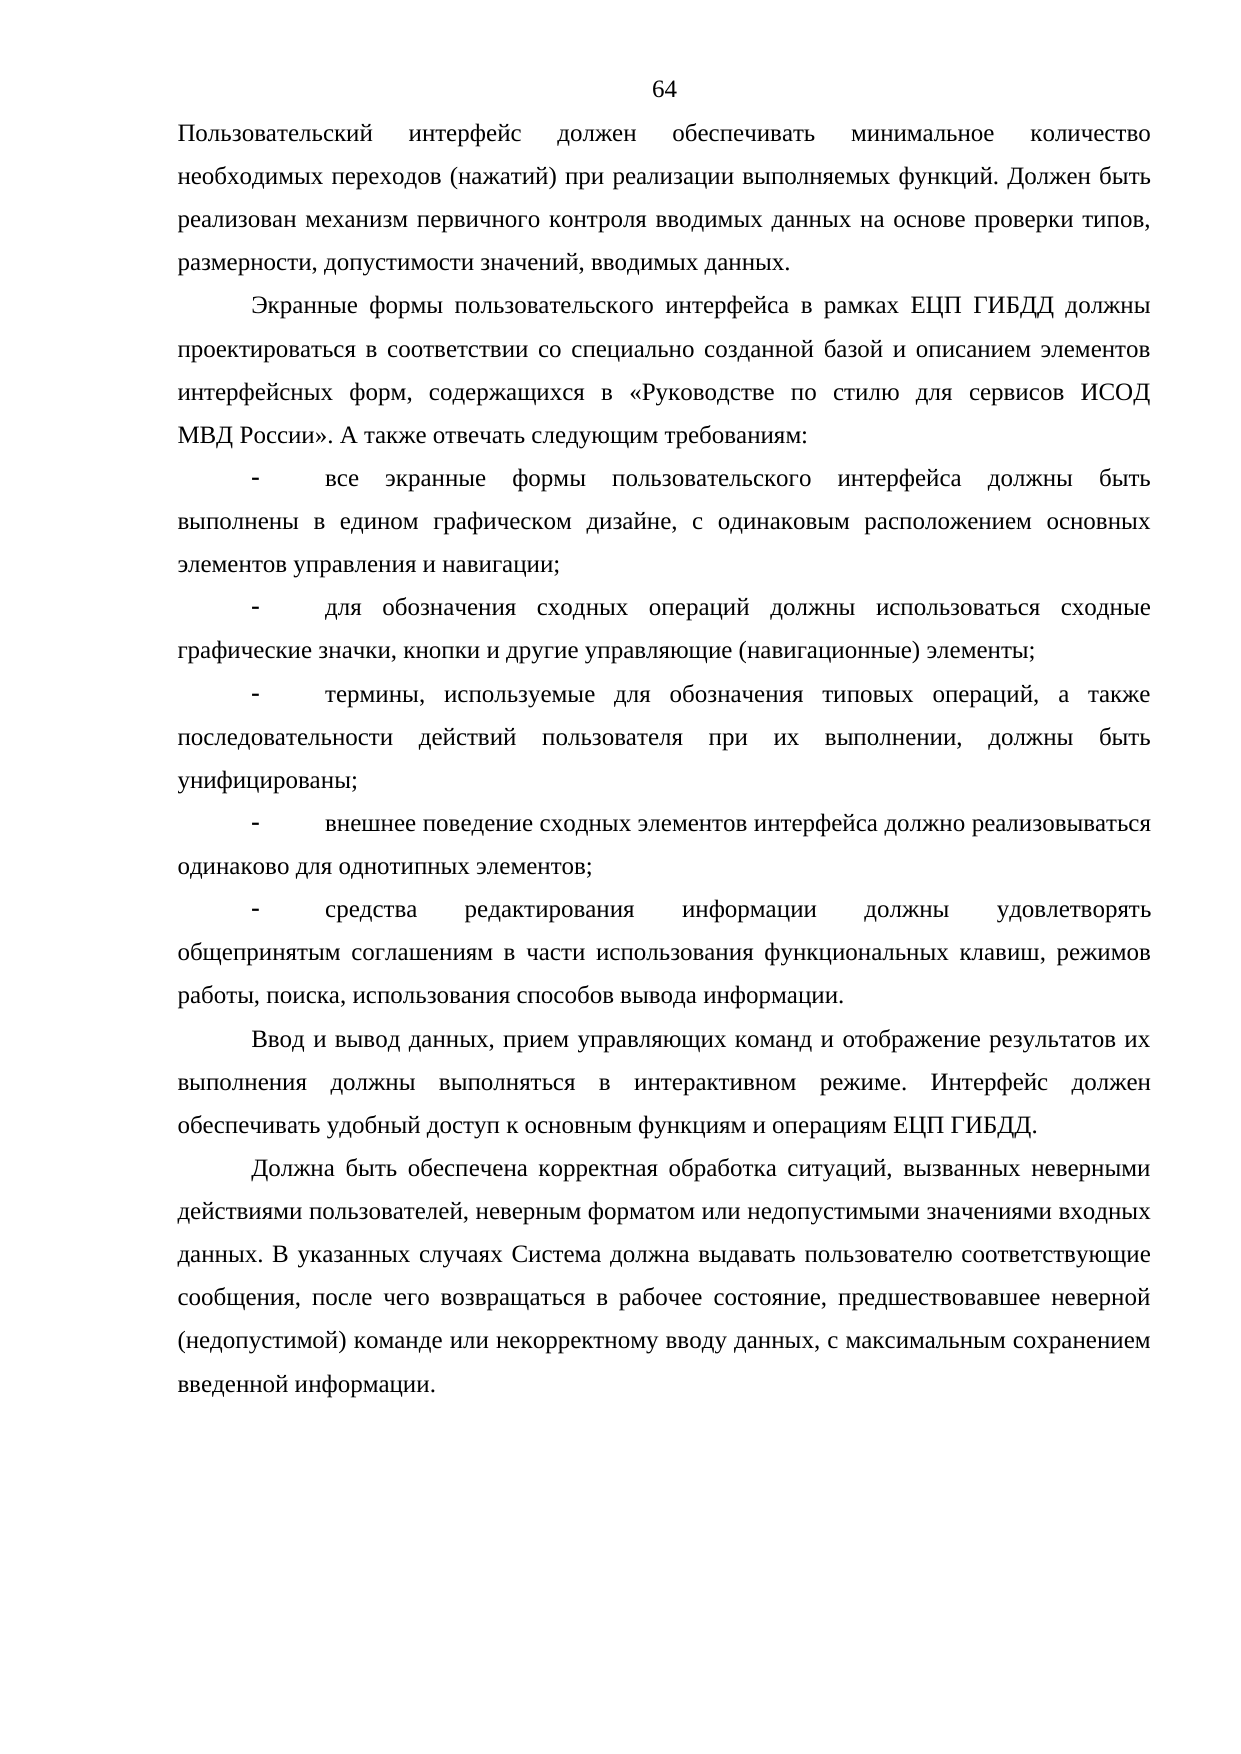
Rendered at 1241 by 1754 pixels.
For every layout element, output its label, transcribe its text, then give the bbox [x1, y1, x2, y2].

list средства редактирования информации должны удовлетворять общепринятым соглашениям в части использования функциональных клавиш, режимов работы, поиска, использования способов вывода информации. [177, 894, 1152, 1009]
list термины, используемые для обозначения типовых операций, а также последовательности действий пользователя при их выполнении, должны быть унифицированы; [177, 679, 1152, 794]
list внешнее поведение сходных элементов интерфейса должно реализовываться одинаково для однотипных элементов; [177, 808, 1152, 880]
list все экранные формы пользовательского интерфейса должны быть выполнены в едином графическом дизайне, с одинаковым расположением основных элементов управления и навигации; [177, 463, 1152, 578]
text Должна быть обеспечена корректная обработка ситуаций, вызванных неверными действиями пользователей, неверным форматом или недопустимыми значениями входных данных. В указанных случаях Система должна выдавать пользователю соответствующие сообщения, после чего возвращаться в рабочее состояние, предшествовавшее неверной (недопустимой) команде или некорректному вводу данных, с максимальным сохранением введенной информации. [177, 1153, 1152, 1397]
text Ввод и вывод данных, прием управляющих команд и отображение результатов их выполнения должны выполняться в интерактивном режиме. Интерфейс должен обеспечивать удобный доступ к основным функциям и операциям ЕЦП ГИБДД. [177, 1024, 1152, 1139]
text Экранные формы пользовательского интерфейса в рамках ЕЦП ГИБДД должны проектироваться в соответствии со специально созданной базой и описанием элементов интерфейсных форм, содержащихся в «Руководстве по стилю для сервисов ИСОД МВД России». А также отвечать следующим требованиям: [177, 291, 1152, 449]
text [177, 118, 1152, 276]
list для обозначения сходных операций должны использоваться сходные графические значки, кнопки и другие управляющие (навигационные) элементы; [177, 592, 1152, 664]
